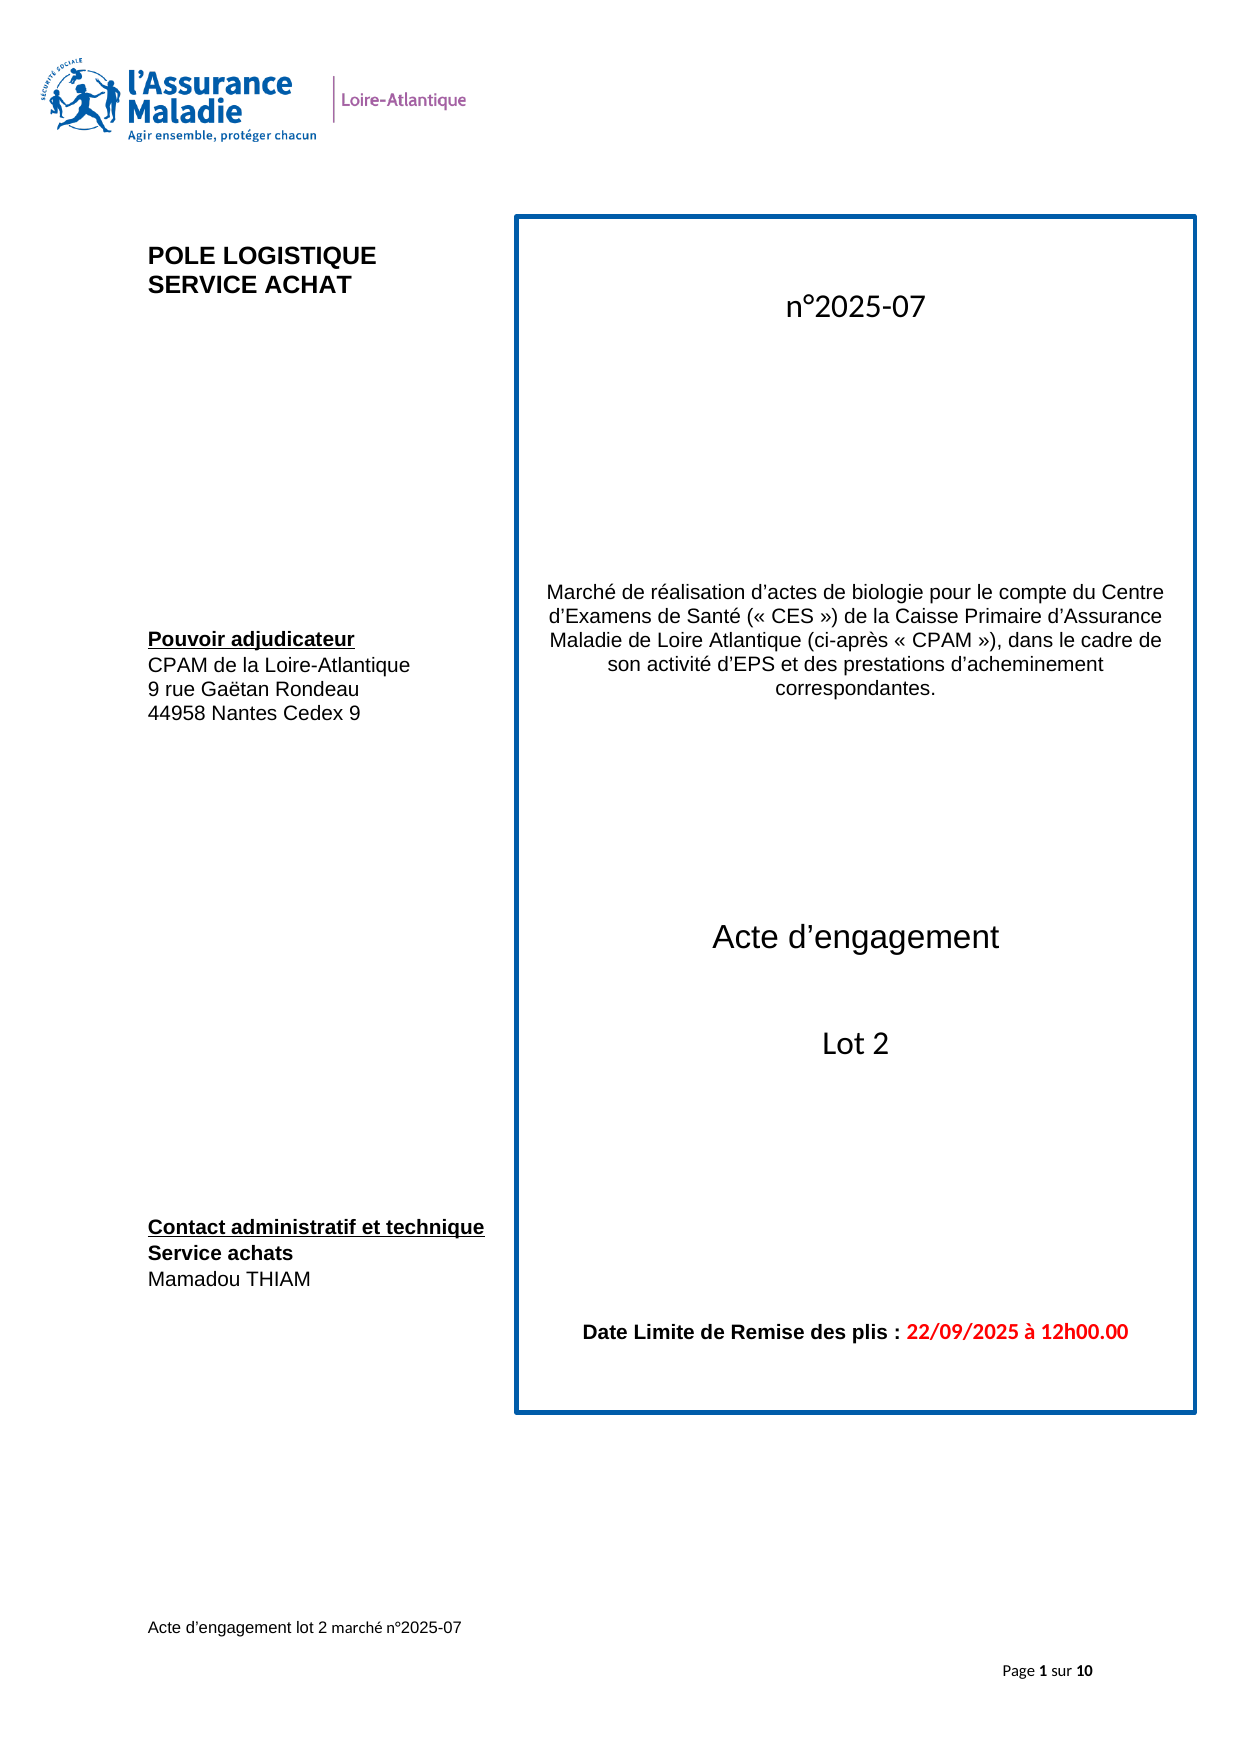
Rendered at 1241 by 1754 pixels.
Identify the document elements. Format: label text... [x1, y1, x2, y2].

text SERVICE ACHAT [148, 270, 514, 299]
text POLE LOGISTIQUE [148, 241, 514, 270]
text Pouvoir adjudicateur [148, 627, 514, 651]
text 44958 Nantes Cedex 9 [148, 701, 514, 725]
text Mamadou THIAM [148, 1267, 514, 1291]
text Service achats [148, 1241, 514, 1265]
text Contact administratif et technique [148, 1215, 514, 1239]
text 9 rue Gaëtan Rondeau [148, 677, 514, 701]
text CPAM de la Loire-Atlantique [148, 653, 514, 677]
picture [40, 58, 466, 142]
